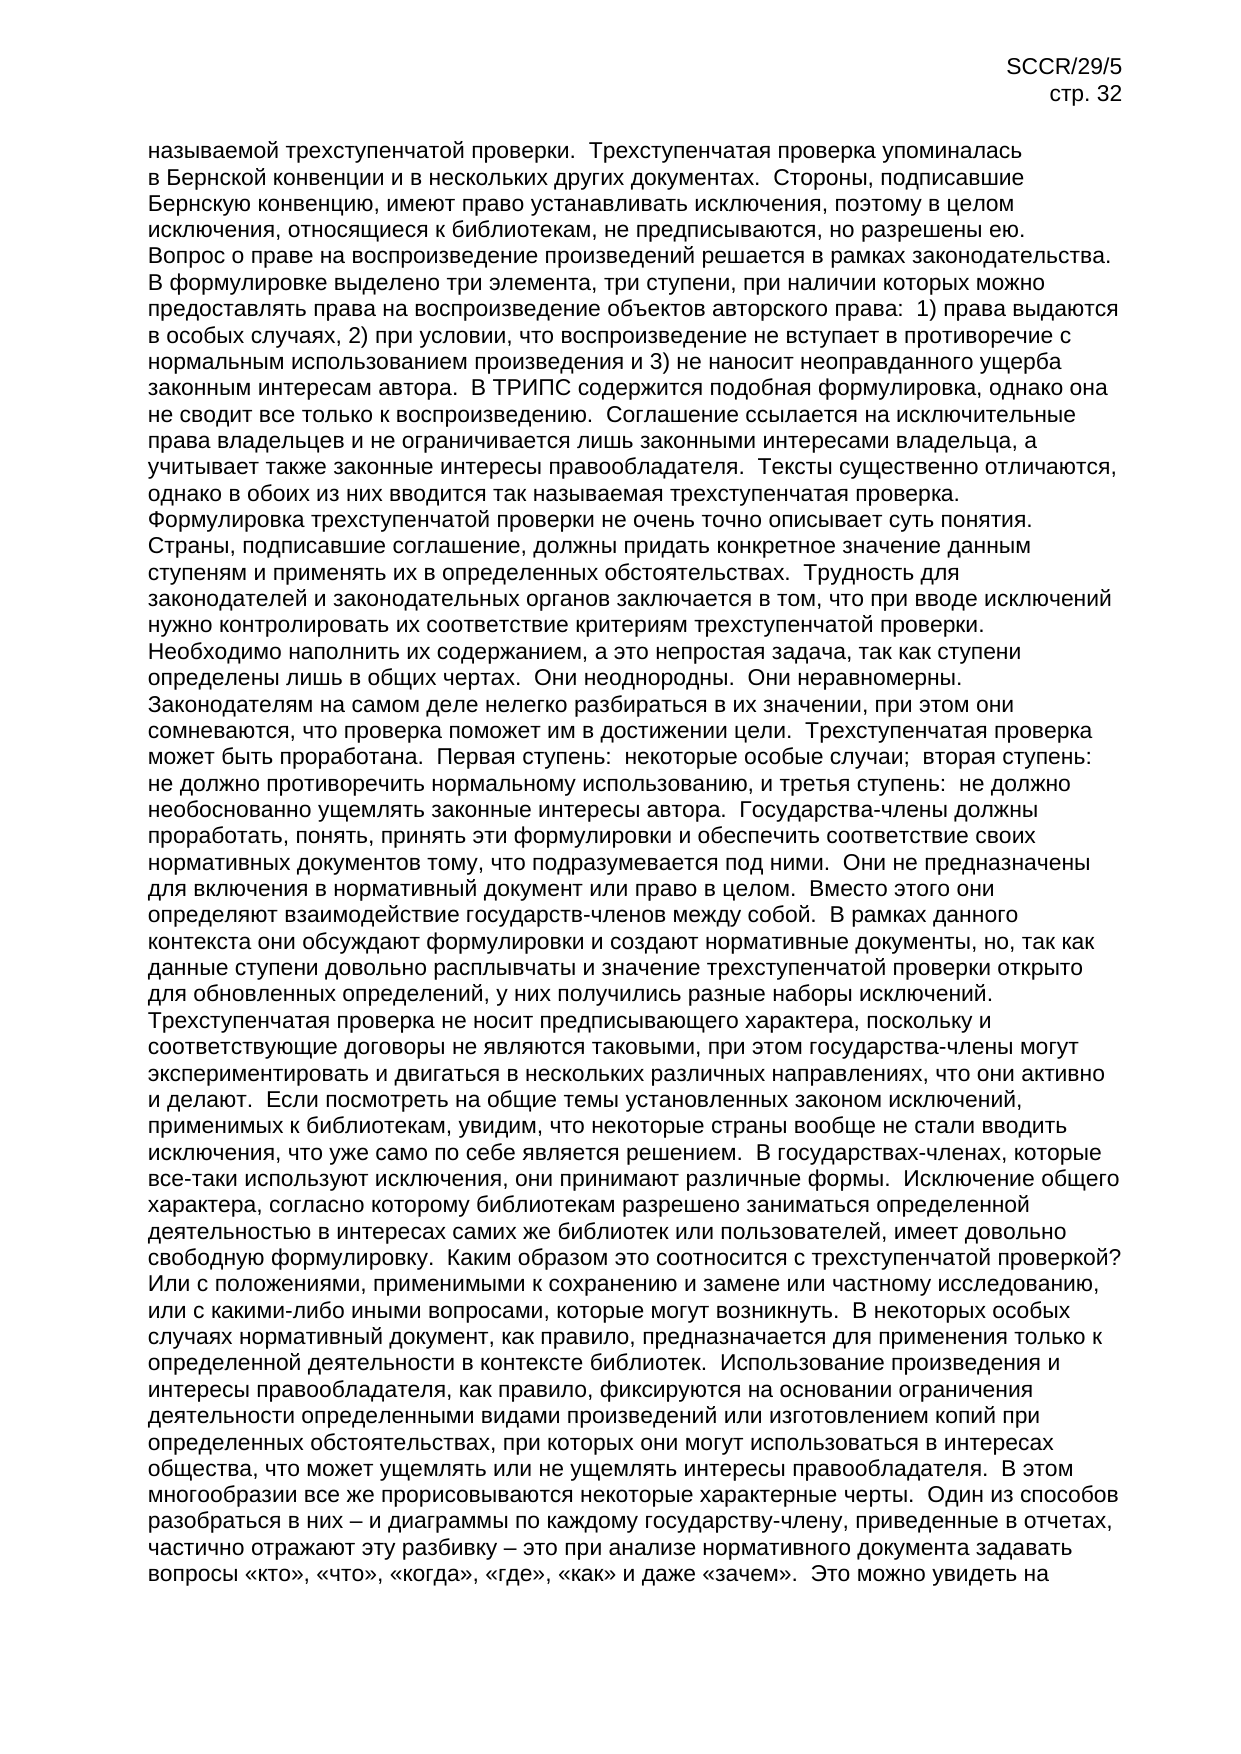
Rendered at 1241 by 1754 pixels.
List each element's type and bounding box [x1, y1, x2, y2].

list [148, 137, 1122, 1587]
